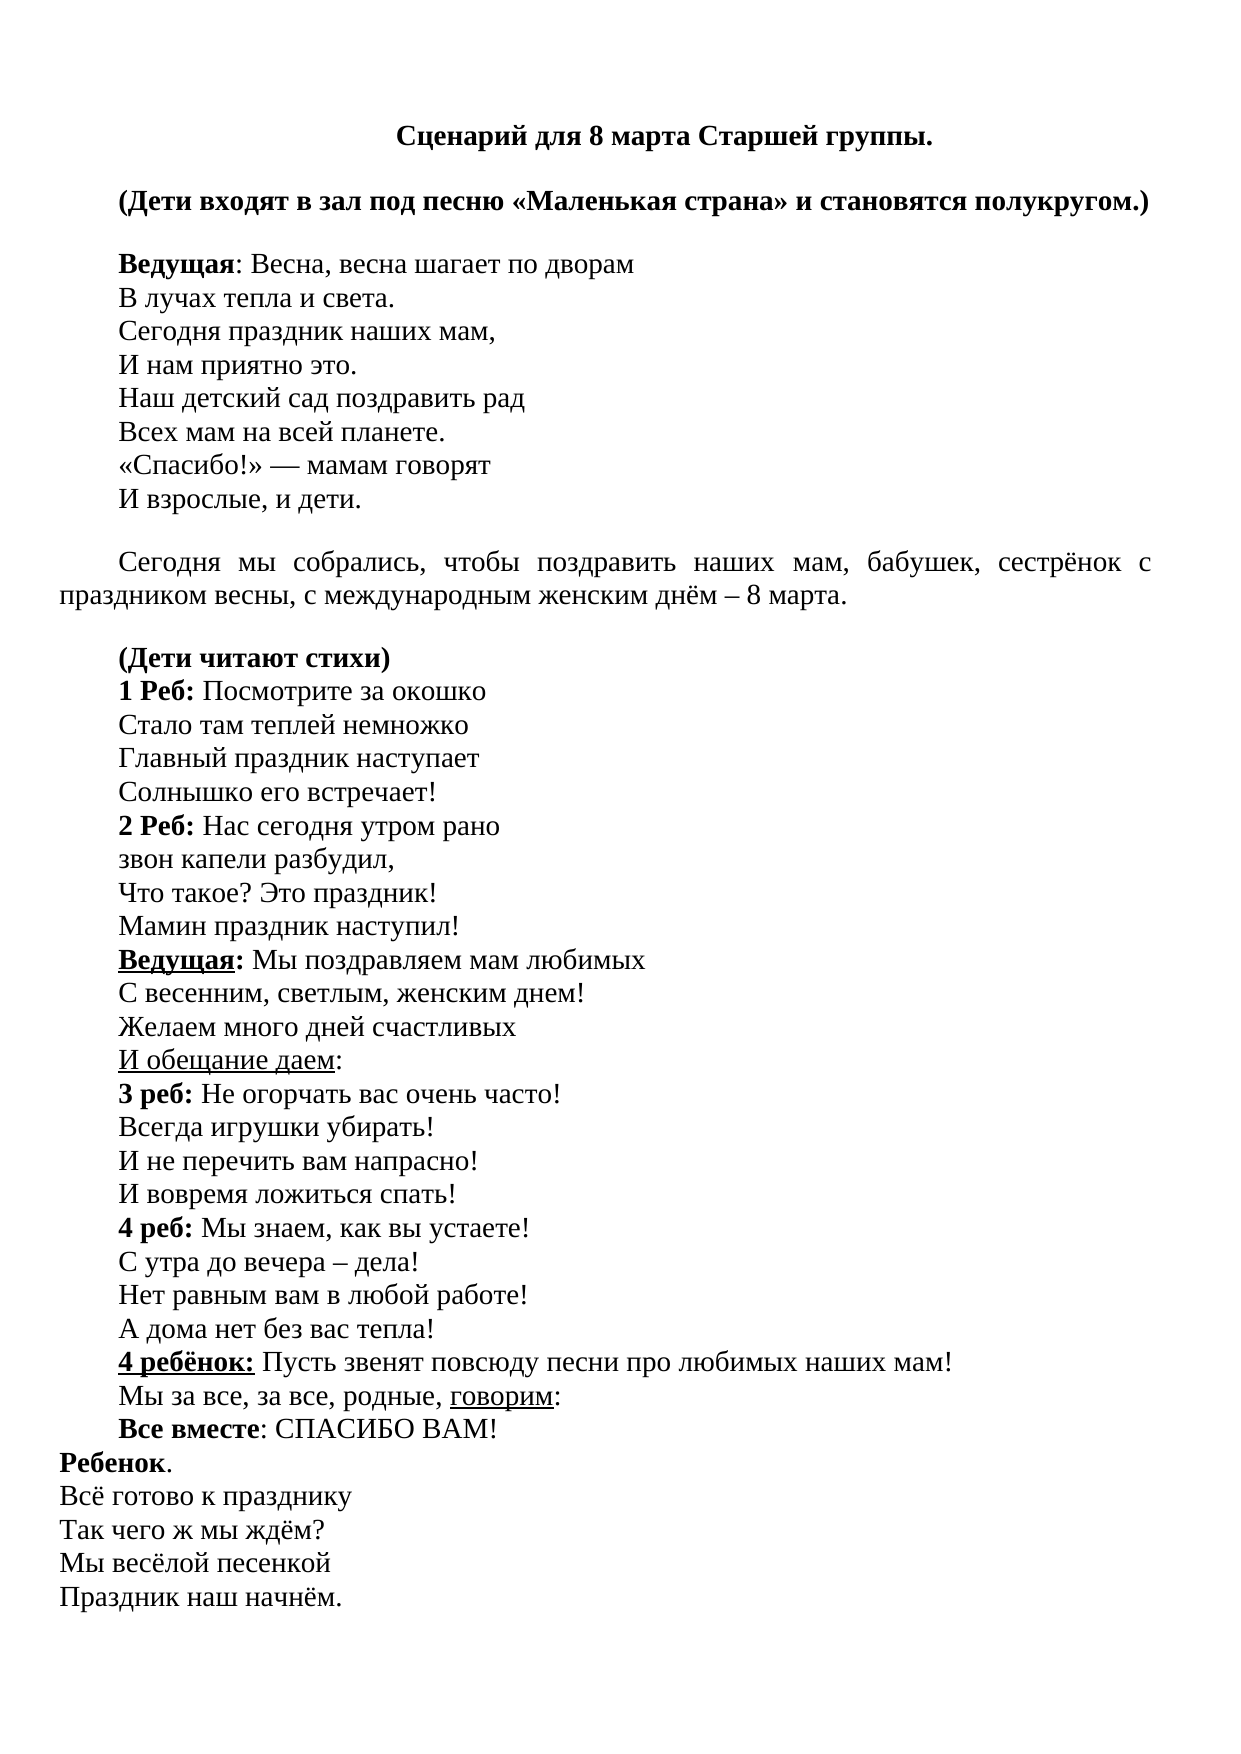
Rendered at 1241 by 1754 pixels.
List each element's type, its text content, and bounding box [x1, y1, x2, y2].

text Стало там теплей немножко [59, 707, 1152, 741]
text Ребенок. [59, 1445, 1152, 1478]
text Мы за все, за все, родные, говорим: [59, 1378, 1152, 1411]
text И нам приятно это. [59, 347, 1152, 380]
text Главный праздник наступает [59, 741, 1152, 774]
text Всех мам на всей планете. [59, 414, 1152, 447]
text 3 реб: Не огорчать вас очень часто! [59, 1076, 1152, 1109]
text С весенним, светлым, женским днем! [59, 975, 1152, 1009]
text Мамин праздник наступил! [59, 908, 1152, 942]
text Ведущая: Мы поздравляем мам любимых [59, 942, 1152, 975]
text Мы весёлой песенкой [59, 1546, 1152, 1579]
text (Дети читают стихи) [59, 640, 1152, 673]
text Сегодня праздник наших мам, [59, 313, 1152, 347]
text Наш детский сад поздравить рад [59, 380, 1152, 414]
text И не перечить вам напрасно! [59, 1143, 1152, 1177]
text Так чего ж мы ждём? [59, 1512, 1152, 1546]
text Желаем много дней счастливых [59, 1009, 1152, 1042]
text Всё готово к празднику [59, 1478, 1152, 1512]
text С утра до вечера – дела! [59, 1244, 1152, 1277]
text Что такое? Это праздник! [59, 875, 1152, 908]
text 1 Реб: Посмотрите за окошко [59, 673, 1152, 707]
text 2 Реб: Нас сегодня утром рано [59, 808, 1152, 841]
text Все вместе: СПАСИБО ВАМ! [59, 1411, 1152, 1445]
text И взрослые, и дети. [59, 481, 1152, 514]
text И вовремя ложиться спать! [59, 1177, 1152, 1210]
text И обещание даем: [59, 1042, 1152, 1076]
text А дома нет без вас тепла! [59, 1311, 1152, 1344]
text Нет равным вам в любой работе! [59, 1277, 1152, 1311]
text «Спасибо!» — мамам говорят [59, 447, 1152, 481]
text Ведущая: Весна, весна шагает по дворам [59, 246, 1152, 280]
text Праздник наш начнём. [59, 1579, 1152, 1613]
text Сегодня мы собрались, чтобы поздравить наших мам, бабушек, сестрёнок с праздником весны, с международным женским днём – 8 марта. [59, 544, 1152, 611]
text 4 ребёнок: Пусть звенят повсюду песни про любимых наших мам! [59, 1344, 1152, 1378]
text Всегда игрушки убирать! [59, 1109, 1152, 1143]
text Сценарий для 8 марта Старшей группы. [177, 118, 1152, 152]
text 4 реб: Мы знаем, как вы устаете! [59, 1210, 1152, 1244]
text (Дети входят в зал под песню «Маленькая страна» и становятся полукругом.) [59, 183, 1152, 217]
text В лучах тепла и света. [59, 280, 1152, 313]
text звон капели разбудил, [59, 841, 1152, 875]
text Солнышко его встречает! [59, 774, 1152, 808]
